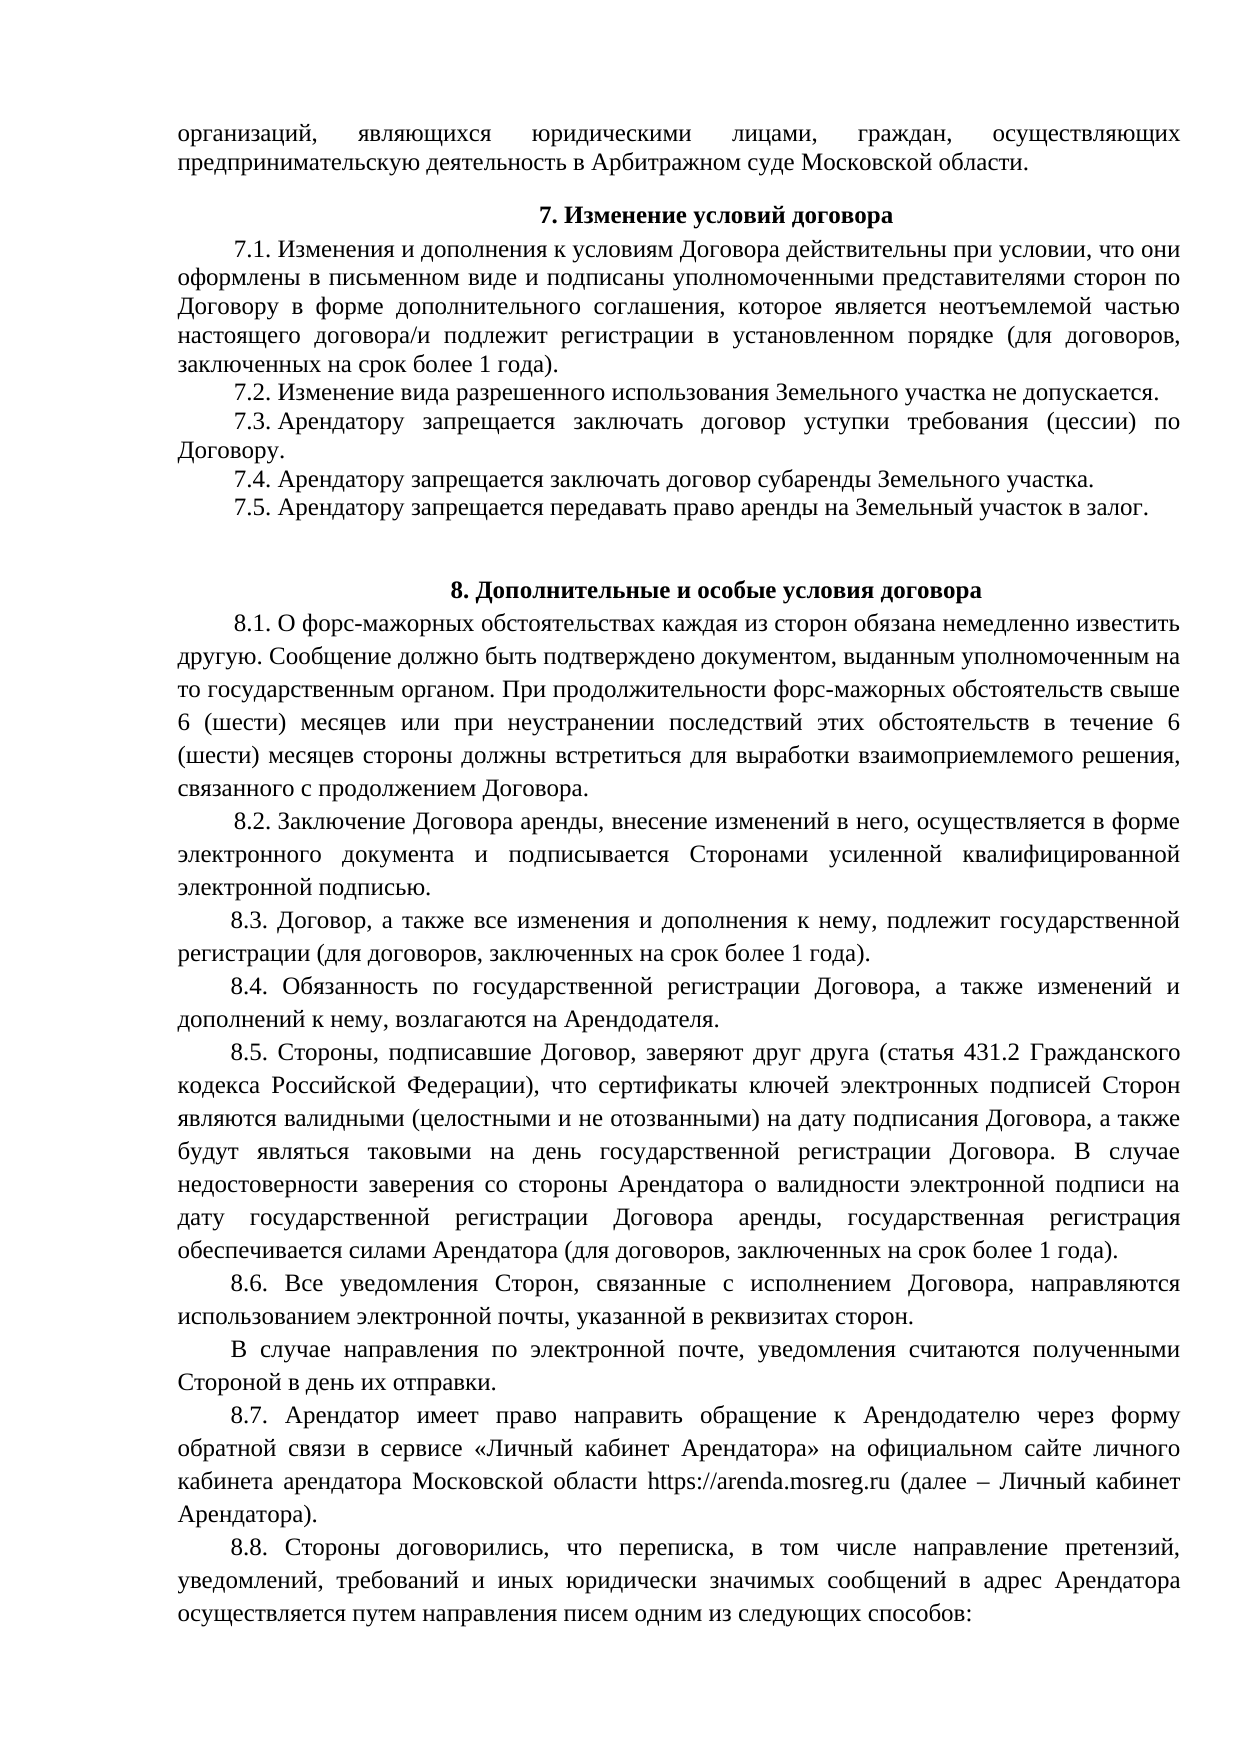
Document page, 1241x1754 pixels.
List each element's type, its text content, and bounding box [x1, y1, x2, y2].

text 8.4. Обязанность по государственной регистрации Договора, а также изменений и дополнений к нему, возлагаются на Арендодателя. [177, 971, 1181, 1033]
text 8.6. Все уведомления Сторон, связанные с исполнением Договора, направляются использованием электронной почты, указанной в реквизитах сторон. [177, 1268, 1181, 1330]
text 8.5. Стороны, подписавшие Договор, заверяют друг друга (статья 431.2 Гражданского кодекса Российской Федерации), что сертификаты ключей электронных подписей Сторон являются валидными (целостными и не отозванными) на дату подписания Договора, а также будут являться таковыми на день государственной регистрации Договора. В случае недостоверности заверения со стороны Арендатора о валидности электронной подписи на дату государственной регистрации Договора аренды, государственная регистрация обеспечивается силами Арендатора (для договоров, заключенных на срок более 1 года). [177, 1037, 1181, 1264]
text 8.1. О форс-мажорных обстоятельствах каждая из сторон обязана немедленно известить другую. Сообщение должно быть подтверждено документом, выданным уполномоченным на то государственным органом. При продолжительности форс-мажорных обстоятельств свыше 6 (шести) месяцев или при неустранении последствий этих обстоятельств в течение 6 (шести) месяцев стороны должны встретиться для выработки взаимоприемлемого решения, связанного с продолжением Договора. [177, 608, 1181, 802]
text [177, 118, 1181, 176]
text 8.3. Договор, а также все изменения и дополнения к нему, подлежит государственной регистрации (для договоров, заключенных на срок более 1 года). [177, 905, 1181, 967]
text 8. Дополнительные и особые условия договора [177, 575, 1181, 604]
text 8.8. Стороны договорились, что переписка, в том числе направление претензий, уведомлений, требований и иных юридически значимых сообщений в адрес Арендатора осуществляется путем направления писем одним из следующих способов: [177, 1532, 1181, 1627]
text 7.3. Арендатору запрещается заключать договор уступки требования (цессии) по Договору. [177, 406, 1181, 464]
text 8.7. Арендатор имеет право направить обращение к Арендодателю через форму обратной связи в сервисе «Личный кабинет Арендатора» на официальном сайте личного кабинета арендатора Московской области https://arenda.mosreg.ru (далее – Личный кабинет Арендатора). [177, 1400, 1181, 1528]
text 7.1. Изменения и дополнения к условиям Договора действительны при условии, что они оформлены в письменном виде и подписаны уполномоченными представителями сторон по Договору в форме дополнительного соглашения, которое является неотъемлемой частью настоящего договора/и подлежит регистрации в установленном порядке (для договоров, заключенных на срок более 1 года). [177, 234, 1181, 377]
text 8.2. Заключение Договора аренды, внесение изменений в него, осуществляется в форме электронного документа и подписывается Сторонами усиленной квалифицированной электронной подписью. [177, 806, 1181, 901]
text 7. Изменение условий договора [177, 201, 1181, 229]
text В случае направления по электронной почте, уведомления считаются полученными Стороной в день их отправки. [177, 1334, 1181, 1396]
text 7.2. Изменение вида разрешенного использования Земельного участка не допускается. [177, 377, 1181, 406]
text 7.5. Арендатору запрещается передавать право аренды на Земельный участок в залог. [177, 492, 1181, 521]
text 7.4. Арендатору запрещается заключать договор субаренды Земельного участка. [177, 464, 1181, 492]
